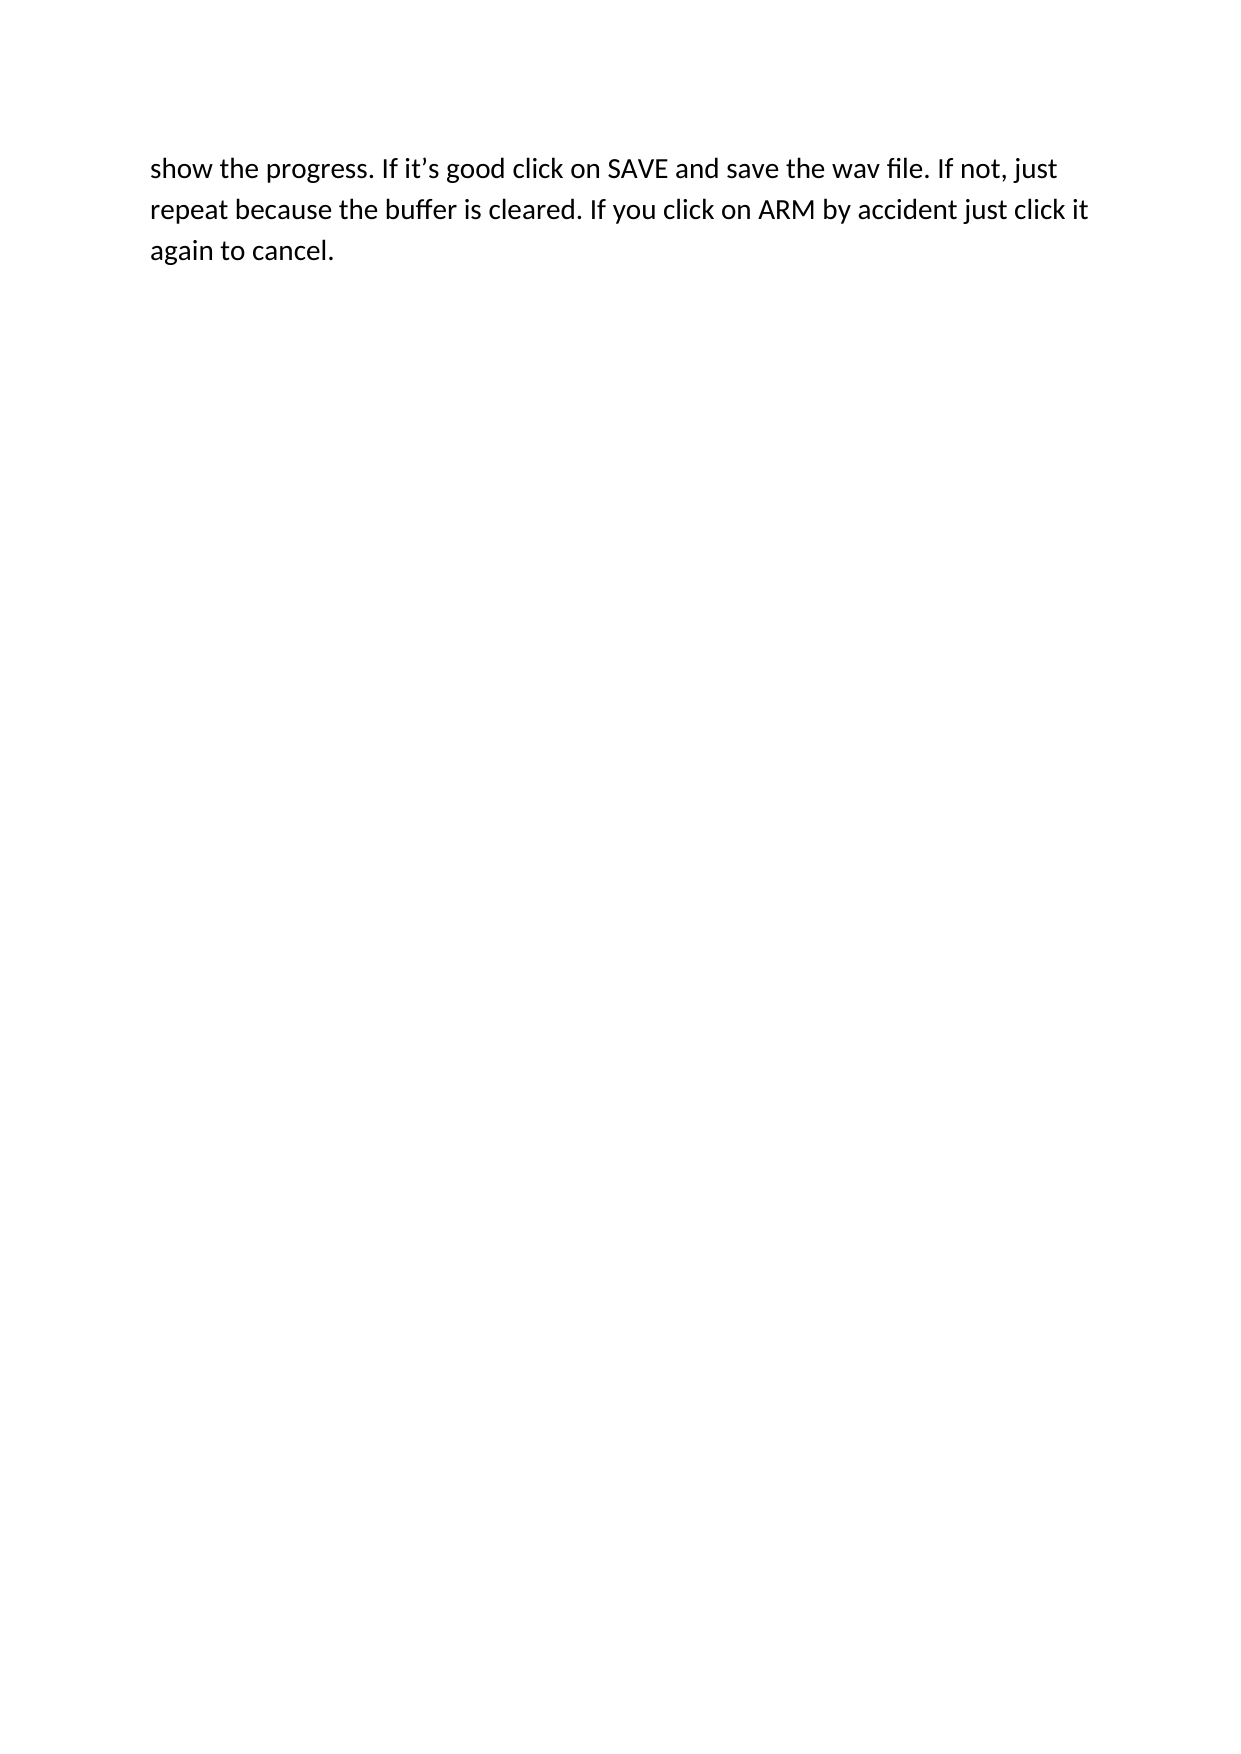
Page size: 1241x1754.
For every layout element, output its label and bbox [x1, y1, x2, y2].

text [150, 150, 1090, 267]
